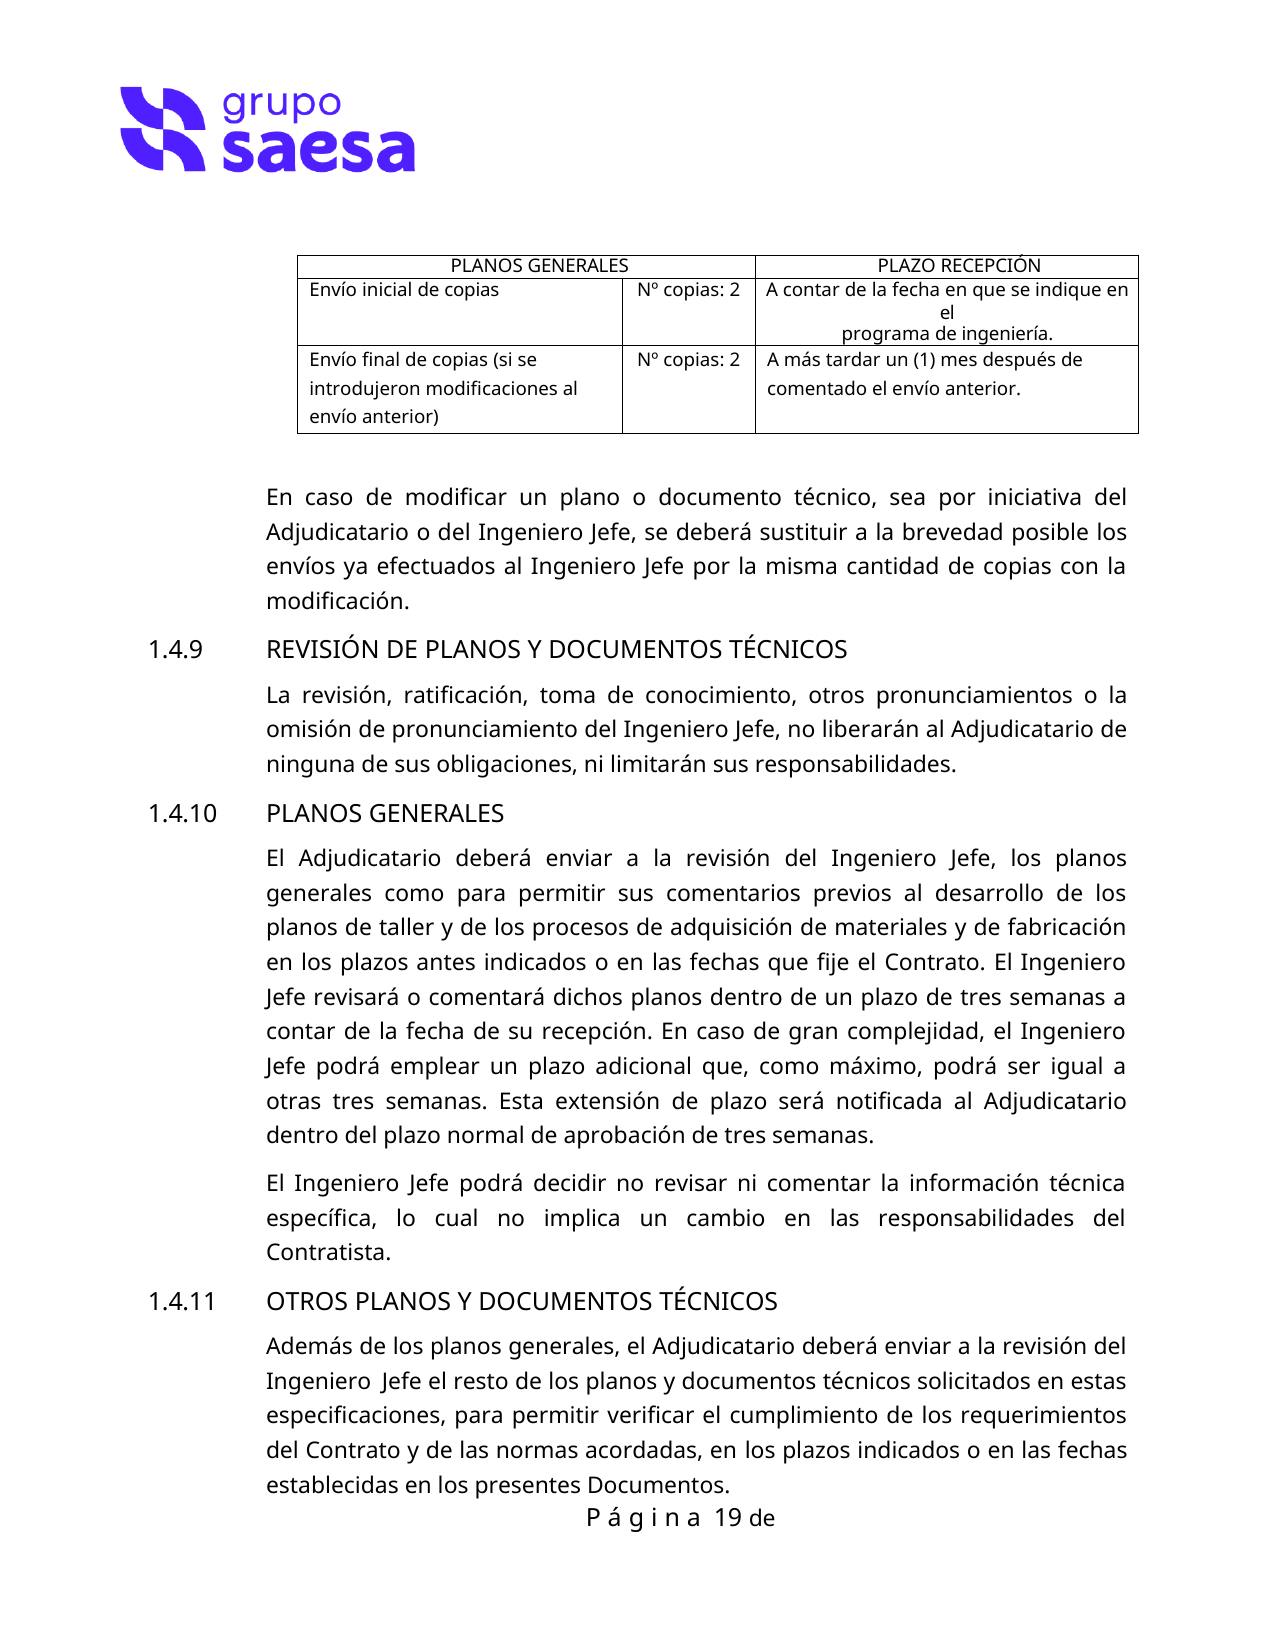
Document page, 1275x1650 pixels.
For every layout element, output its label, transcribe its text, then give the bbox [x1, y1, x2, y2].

table_header PLANOS GENERALES [298, 256, 755, 277]
text El Adjudicatario deberá enviar a la revisión del Ingeniero Jefe, los planos generales como para permitir sus comentarios previos al desarrollo de los planos de taller y de los procesos de adquisición de materiales y de fabricación en los plazos antes indicados o en las fechas que fije el Contrato. El Ingeniero Jefe revisará o comentará dichos planos dentro de un plazo de tres semanas a contar de la fecha de su recepción. En caso de gran complejidad, el Ingeniero Jefe podrá emplear un plazo adicional que, como máximo, podrá ser igual a otras tres semanas. Esta extensión de plazo será notificada al Adjudicatario dentro del plazo normal de aprobación de tres semanas. [266, 842, 1127, 1151]
picture [112, 80, 419, 175]
table_cell A más tardar un (1) mes después de comentado el envío anterior. [756, 346, 1138, 432]
text El Ingeniero Jefe podrá decidir no revisar ni comentar la información técnica específica, lo cual no implica un cambio en las responsabilidades del Contratista. [266, 1167, 1127, 1267]
subtitle PLANOS GENERALES [148, 795, 1162, 829]
subtitle REVISIÓN DE PLANOS Y DOCUMENTOS TÉCNICOS [148, 632, 1162, 666]
table_cell A contar de la fecha en que se indique en el programa de ingeniería. [756, 279, 1138, 345]
table_cell Nº copias: 2 [623, 346, 755, 432]
subtitle OTROS PLANOS Y DOCUMENTOS TÉCNICOS [148, 1283, 1162, 1317]
text En caso de modificar un plano o documento técnico, sea por iniciativa del Adjudicatario o del Ingeniero Jefe, se deberá sustituir a la brevedad posible los envíos ya efectuados al Ingeniero Jefe por la misma cantidad de copias con la modificación. [266, 481, 1128, 616]
table_cell Envío final de copias (si se introdujeron modificaciones al envío anterior) [298, 346, 622, 432]
table_cell Nº copias: 2 [623, 279, 755, 345]
text La revisión, ratificación, toma de conocimiento, otros pronunciamientos o la omisión de pronunciamiento del Ingeniero Jefe, no liberarán al Adjudicatario de ninguna de sus obligaciones, ni limitarán sus responsabilidades. [266, 678, 1128, 779]
table_header PLAZO RECEPCIÓN [756, 256, 1138, 277]
text Además de los planos generales, el Adjudicatario deberá enviar a la revisión del Ingeniero Jefe el resto de los planos y documentos técnicos solicitados en estas especificaciones, para permitir verificar el cumplimiento de los requerimientos del Contrato y de las normas acordadas, en los plazos indicados o en las fechas establecidas en los presentes Documentos. [266, 1330, 1128, 1500]
table_cell Envío inicial de copias [298, 279, 622, 345]
